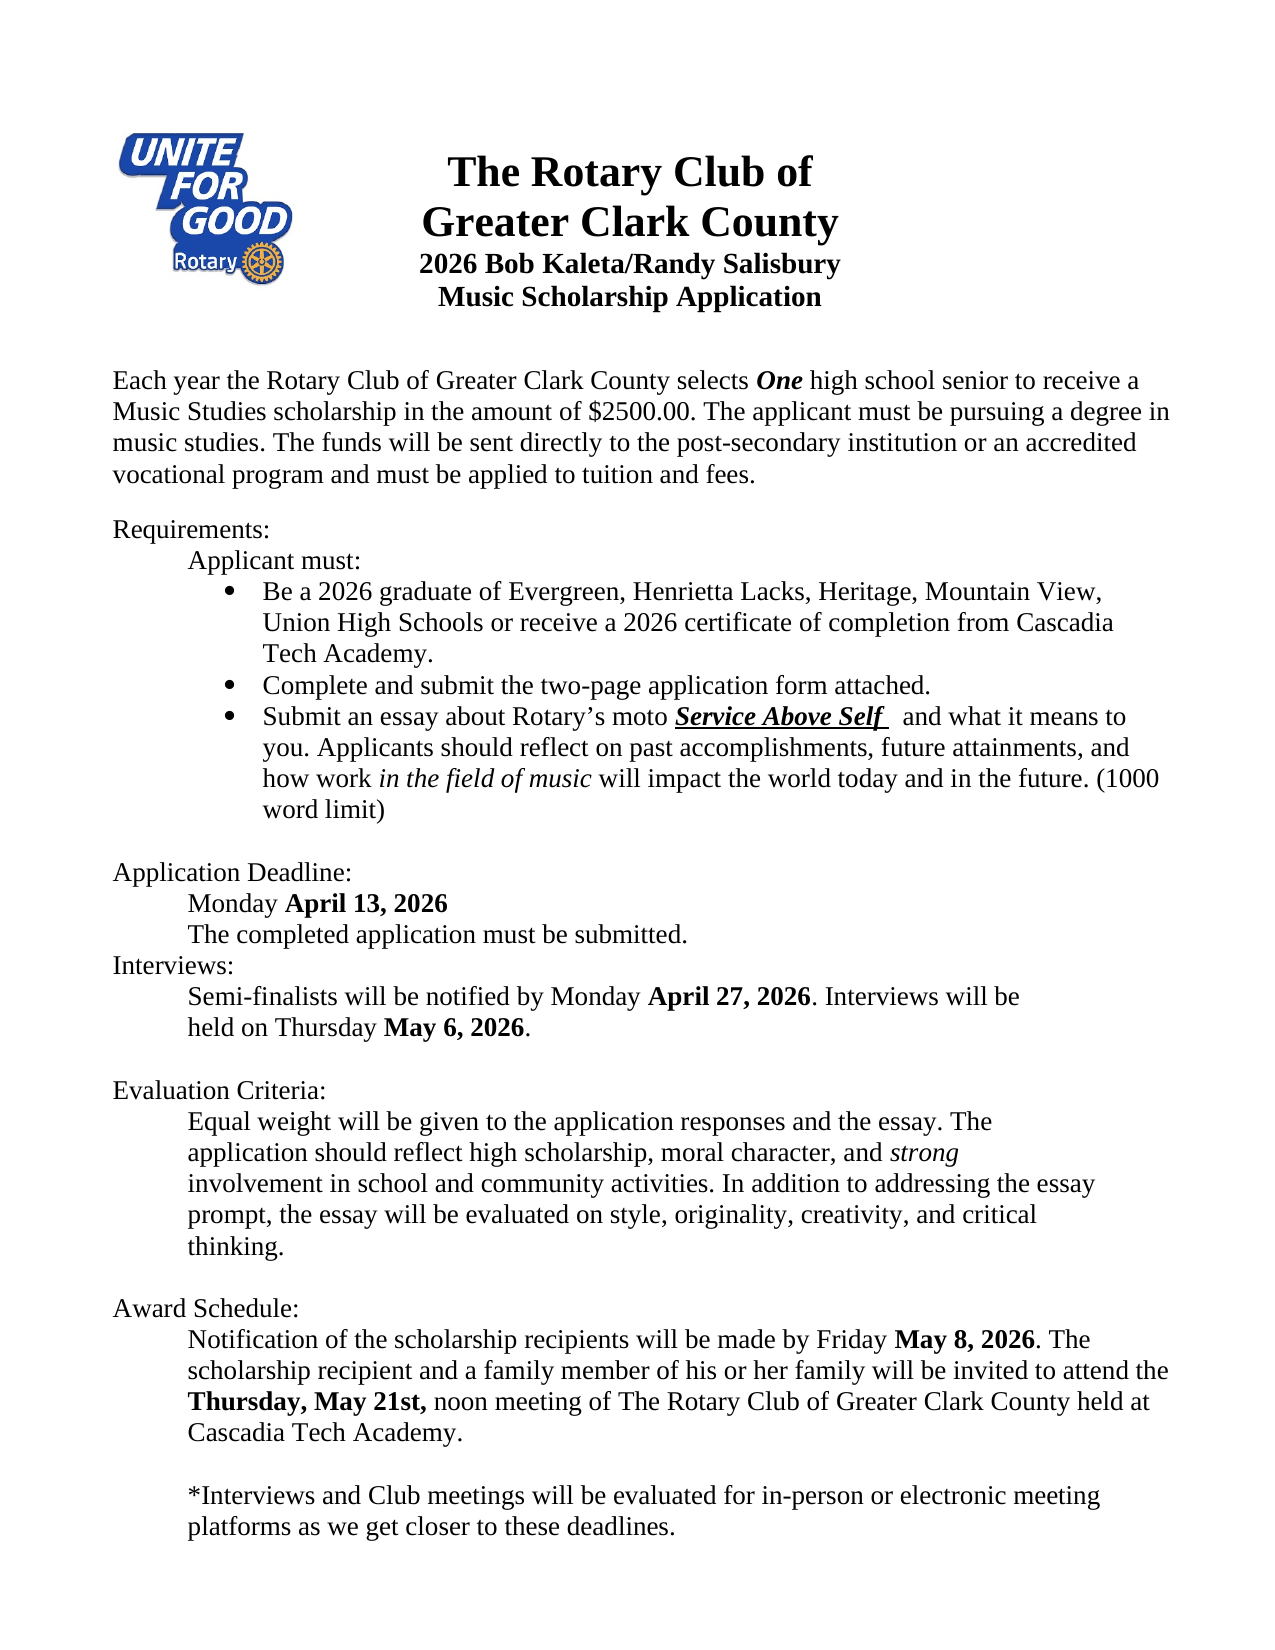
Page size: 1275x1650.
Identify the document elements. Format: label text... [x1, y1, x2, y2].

list Complete and submit the two-page application form attached. [225, 669, 1172, 700]
list Be a 2026 graduate of Evergreen, Henrietta Lacks, Heritage, Mountain View, Union High Schools or receive a 2026 certificate of completion from Cascadia Tech Academy. [225, 575, 1172, 669]
text Equal weight will be given to the application responses and the essay. The application should reflect high scholarship, moral character, and strong involvement in school and community activities. In addition to addressing the essay prompt, the essay will be evaluated on style, originality, creativity, and critical thinking. [187, 1105, 1097, 1261]
text Requirements: [112, 513, 1172, 544]
text Application Deadline: [112, 856, 1172, 887]
text Award Schedule: [112, 1292, 1172, 1323]
text The completed application must be submitted. [112, 918, 1172, 949]
text Notification of the scholarship recipients will be made by Friday May 8, 2026. The scholarship recipient and a family member of his or her family will be invited to attend the Thursday, May 21st, noon meeting of The Rotary Club of Greater Clark County held at Cascadia Tech Academy. [187, 1323, 1172, 1448]
list Submit an essay about Rotary’s moto Service Above Self and what it means to you. Applicants should reflect on past accomplishments, future attainments, and how work in the field of music will impact the world today and in the future. (1000 word limit) [225, 700, 1172, 825]
text Interviews: [112, 949, 1172, 980]
text Each year the Rotary Club of Greater Clark County selects One high school senior to receive a Music Studies scholarship in the amount of $2500.00. The applicant must be pursuing a degree in music studies. The funds will be sent directly to the post-secondary institution or an accredited vocational program and must be applied to tuition and fees. [112, 364, 1172, 489]
text *Interviews and Club meetings will be evaluated for in-person or electronic meeting platforms as we get closer to these deadlines. [187, 1479, 1172, 1541]
text Semi-finalists will be notified by Monday April 27, 2026. Interviews will be held on Thursday May 6, 2026. [112, 980, 1172, 1043]
text Monday April 13, 2026 [187, 887, 1172, 918]
text Evaluation Criteria: [112, 1074, 1172, 1105]
picture [112, 116, 299, 302]
text Applicant must: [112, 544, 1172, 575]
